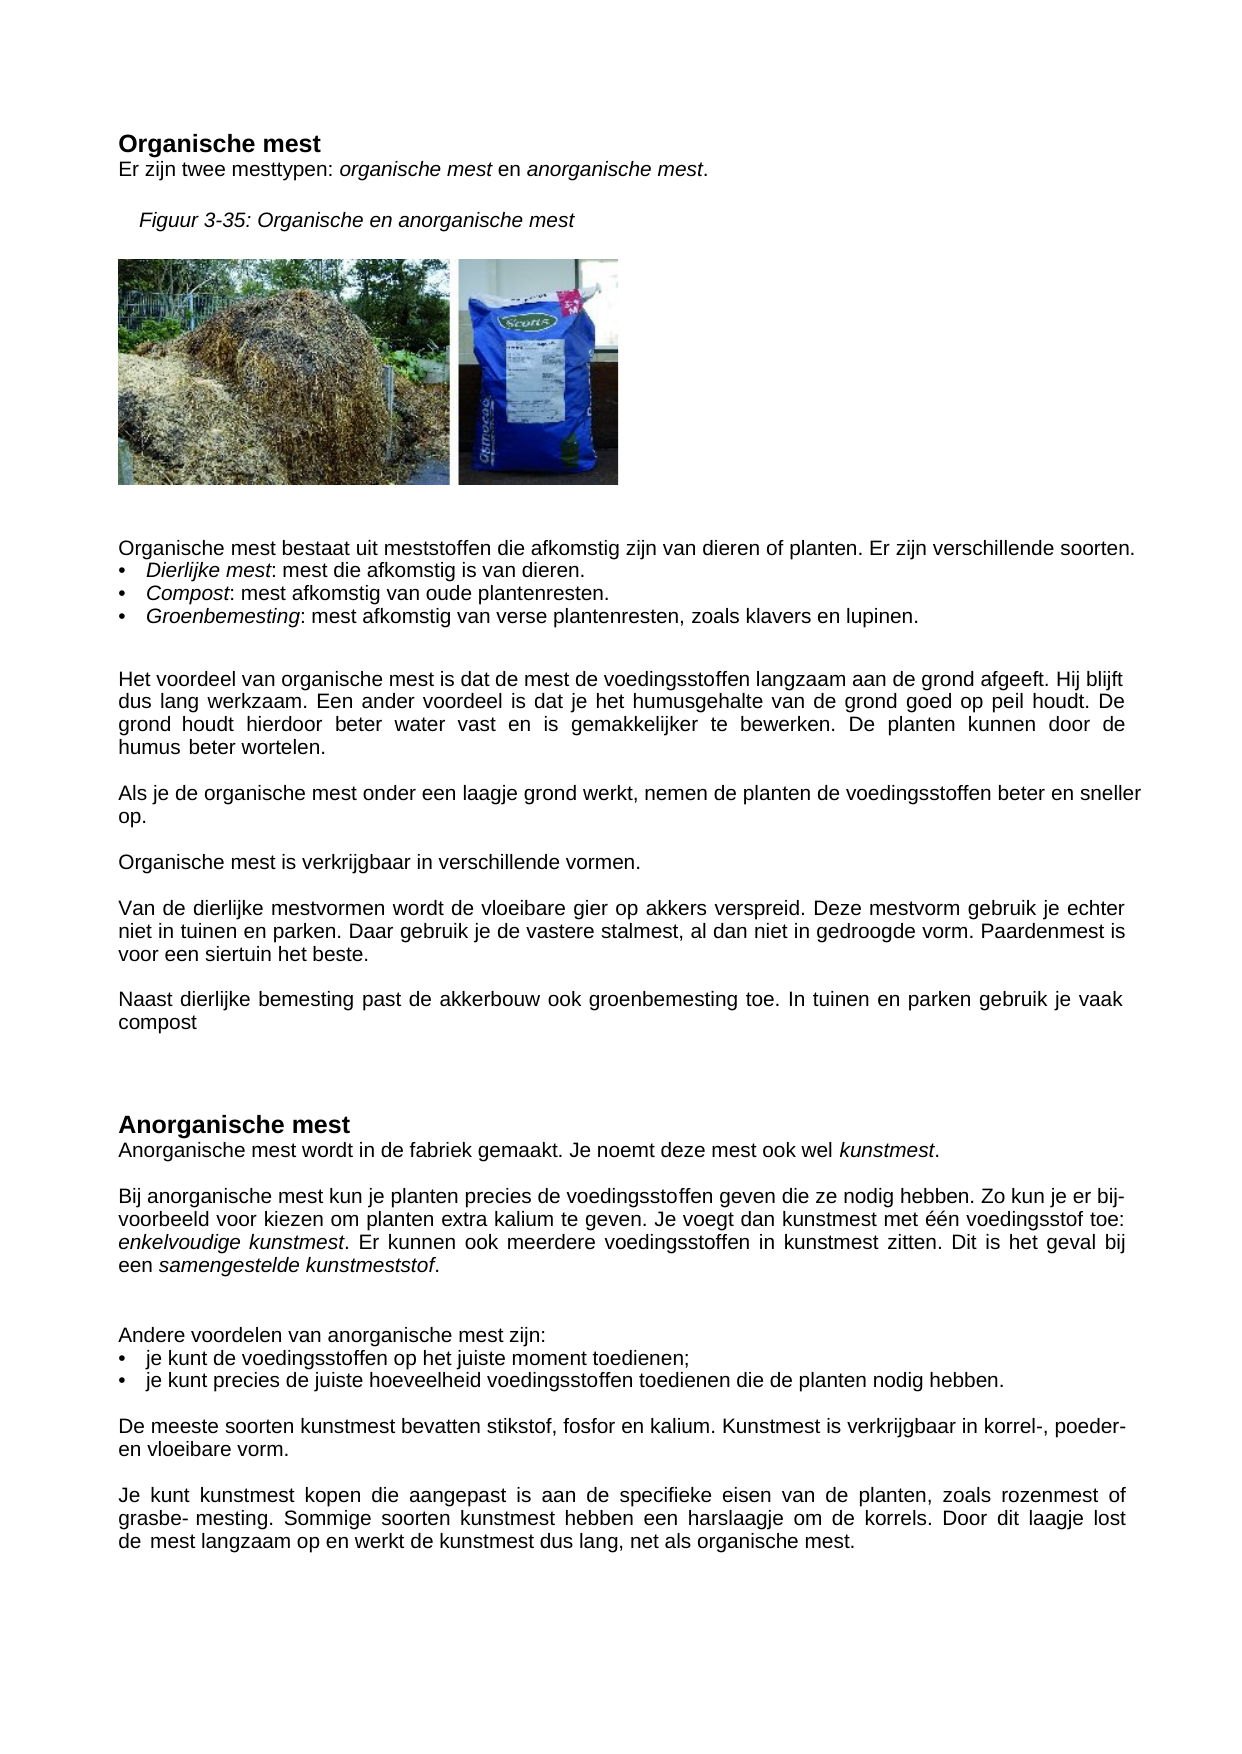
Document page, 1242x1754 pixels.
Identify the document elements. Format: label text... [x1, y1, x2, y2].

text • Groenbemesting: mest afkomstig van verse plantenresten, zoals klavers en lupinen. [118, 605, 1137, 628]
text Er zijn twee mesttypen: organische mest en anorganische mest. [118, 158, 1137, 181]
text Organische mest bestaat uit meststoffen die afkomstig zijn van dieren of planten. Er zijn verschillende soorten. [118, 538, 1149, 559]
text Anorganische mest wordt in de fabriek gemaakt. Je noemt deze mest ook wel kunstmest. [118, 1139, 1137, 1162]
text • Dierlijke mest: mest die afkomstig is van dieren. [118, 559, 1137, 582]
text Figuur 3-35: Organische en anorganische mest [139, 210, 1137, 231]
text Je kunt kunstmest kopen die aangepast is aan de specifieke eisen van de planten, zoals rozenmest of grasbe- mesting. Sommige soorten kunstmest hebben een harslaagje om de korrels. Door dit laagje lost de mest langzaam op en werkt de kunstmest dus lang, net als organische mest. [118, 1484, 1126, 1553]
text Als je de organische mest onder een laagje grond werkt, nemen de planten de voedingsstoffen beter en sneller op. [118, 782, 1149, 828]
text Het voordeel van organische mest is dat de mest de voedingsstoffen langzaam aan de grond afgeeft. Hij blijft [118, 669, 1149, 690]
text Anorganische mest [118, 1110, 1137, 1139]
text • Compost: mest afkomstig van oude plantenresten. [118, 582, 1137, 605]
picture [118, 259, 619, 485]
text Organische mest is verkrijgbaar in verschillende vormen. [118, 850, 1137, 874]
text De meeste soorten kunstmest bevatten stikstof, fosfor en kalium. Kunstmest is verkrijgbaar in korrel-, poeder- en vloeibare vorm. [118, 1416, 1149, 1461]
text dus lang werkzaam. Een ander voordeel is dat je het humusgehalte van de grond goed op peil houdt. De grond houdt hierdoor beter water vast en is gemakkelijker te bewerken. De planten kunnen door de humus beter wortelen. [118, 691, 1126, 759]
text • je kunt precies de juiste hoeveelheid voedingsstoffen toedienen die de planten nodig hebben. [118, 1369, 1137, 1392]
text • je kunt de voedingsstoffen op het juiste moment toedienen; [118, 1347, 1137, 1369]
text Andere voordelen van anorganische mest zijn: [118, 1326, 1137, 1347]
text Bij anorganische mest kun je planten precies de voedingsstoffen geven die ze nodig hebben. Zo kun je er bij- voorbeeld voor kiezen om planten extra kalium te geven. Je voegt dan kunstmest met één voedingsstof toe: enkelvoudige kunstmest. Er kunnen ook meerdere voedingsstoffen in kunstmest zitten. Dit is het geval bij een samengestelde kunstmeststof. [118, 1185, 1126, 1277]
text Naast dierlijke bemesting past de akkerbouw ook groenbemesting toe. In tuinen en parken gebruik je vaak compost [118, 988, 1149, 1034]
text Organische mest [118, 129, 1137, 158]
text Van de dierlijke mestvormen wordt de vloeibare gier op akkers verspreid. Deze mestvorm gebruik je echter niet in tuinen en parken. Daar gebruik je de vastere stalmest, al dan niet in gedroogde vorm. Paardenmest is voor een siertuin het beste. [118, 897, 1126, 966]
